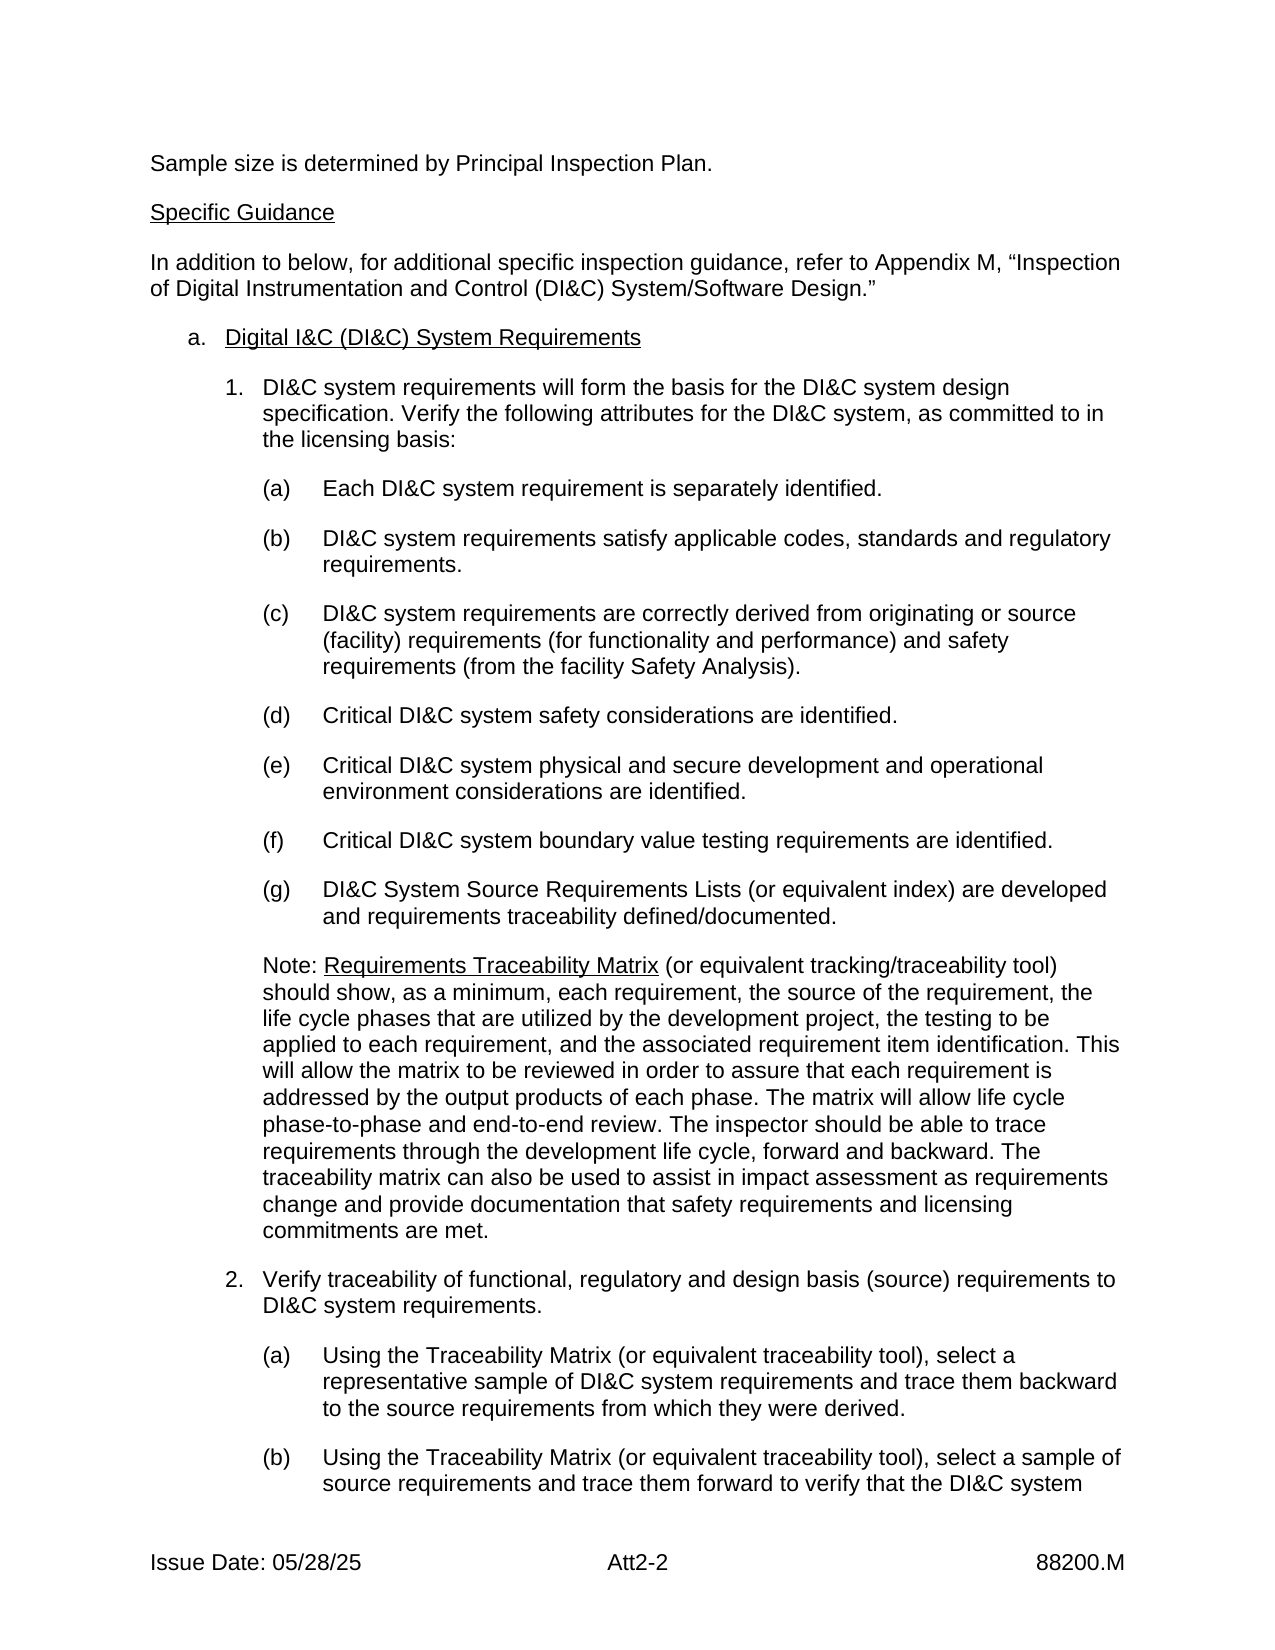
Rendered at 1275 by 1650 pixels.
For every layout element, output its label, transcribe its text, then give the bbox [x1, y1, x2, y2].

list Each DI&C system requirement is separately identified. [262, 475, 1125, 502]
text In addition to below, for additional specific inspection guidance, refer to Appendix M, “Inspection of Digital Instrumentation and Control (DI&C) System/Software Design.” [150, 248, 1125, 301]
list Using the Traceability Matrix (or equivalent traceability tool), select a representative sample of DI&C system requirements and trace them backward to the source requirements from which they were derived. [262, 1342, 1125, 1421]
list Critical DI&C system physical and secure development and operational environment considerations are identified. [262, 752, 1125, 804]
text Sample size is determined by Principal Inspection Plan. [150, 150, 1125, 176]
list Verify traceability of functional, regulatory and design basis (source) requirements to DI&C system requirements. [225, 1266, 1125, 1319]
list DI&C System Source Requirements Lists (or equivalent index) are developed and requirements traceability defined/documented. [262, 876, 1125, 929]
text Specific Guidance [150, 199, 1125, 226]
list DI&C system requirements are correctly derived from originating or source (facility) requirements (for functionality and performance) and safety requirements (from the facility Safety Analysis). [262, 600, 1125, 679]
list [262, 1444, 1125, 1496]
list Critical DI&C system boundary value testing requirements are identified. [262, 827, 1125, 853]
list DI&C system requirements satisfy applicable codes, standards and regulatory requirements. [262, 525, 1125, 577]
list Critical DI&C system safety considerations are identified. [262, 702, 1125, 729]
list DI&C system requirements will form the basis for the DI&C system design specification. Verify the following attributes for the DI&C system, as committed to in the licensing basis: [225, 373, 1125, 452]
list Digital I&C (DI&C) System Requirements [187, 324, 1125, 351]
text Note: Requirements Traceability Matrix (or equivalent tracking/traceability tool) should show, as a minimum, each requirement, the source of the requirement, the life cycle phases that are utilized by the development project, the testing to be applied to each requirement, and the associated requirement item identification. This will allow the matrix to be reviewed in order to assure that each requirement is addressed by the output products of each phase. The matrix will allow life cycle phase-to‑phase and end-to‑end review. The inspector should be able to trace requirements through the development life cycle, forward and backward. The traceability matrix can also be used to assist in impact assessment as requirements change and provide documentation that safety requirements and licensing commitments are met. [262, 952, 1125, 1243]
